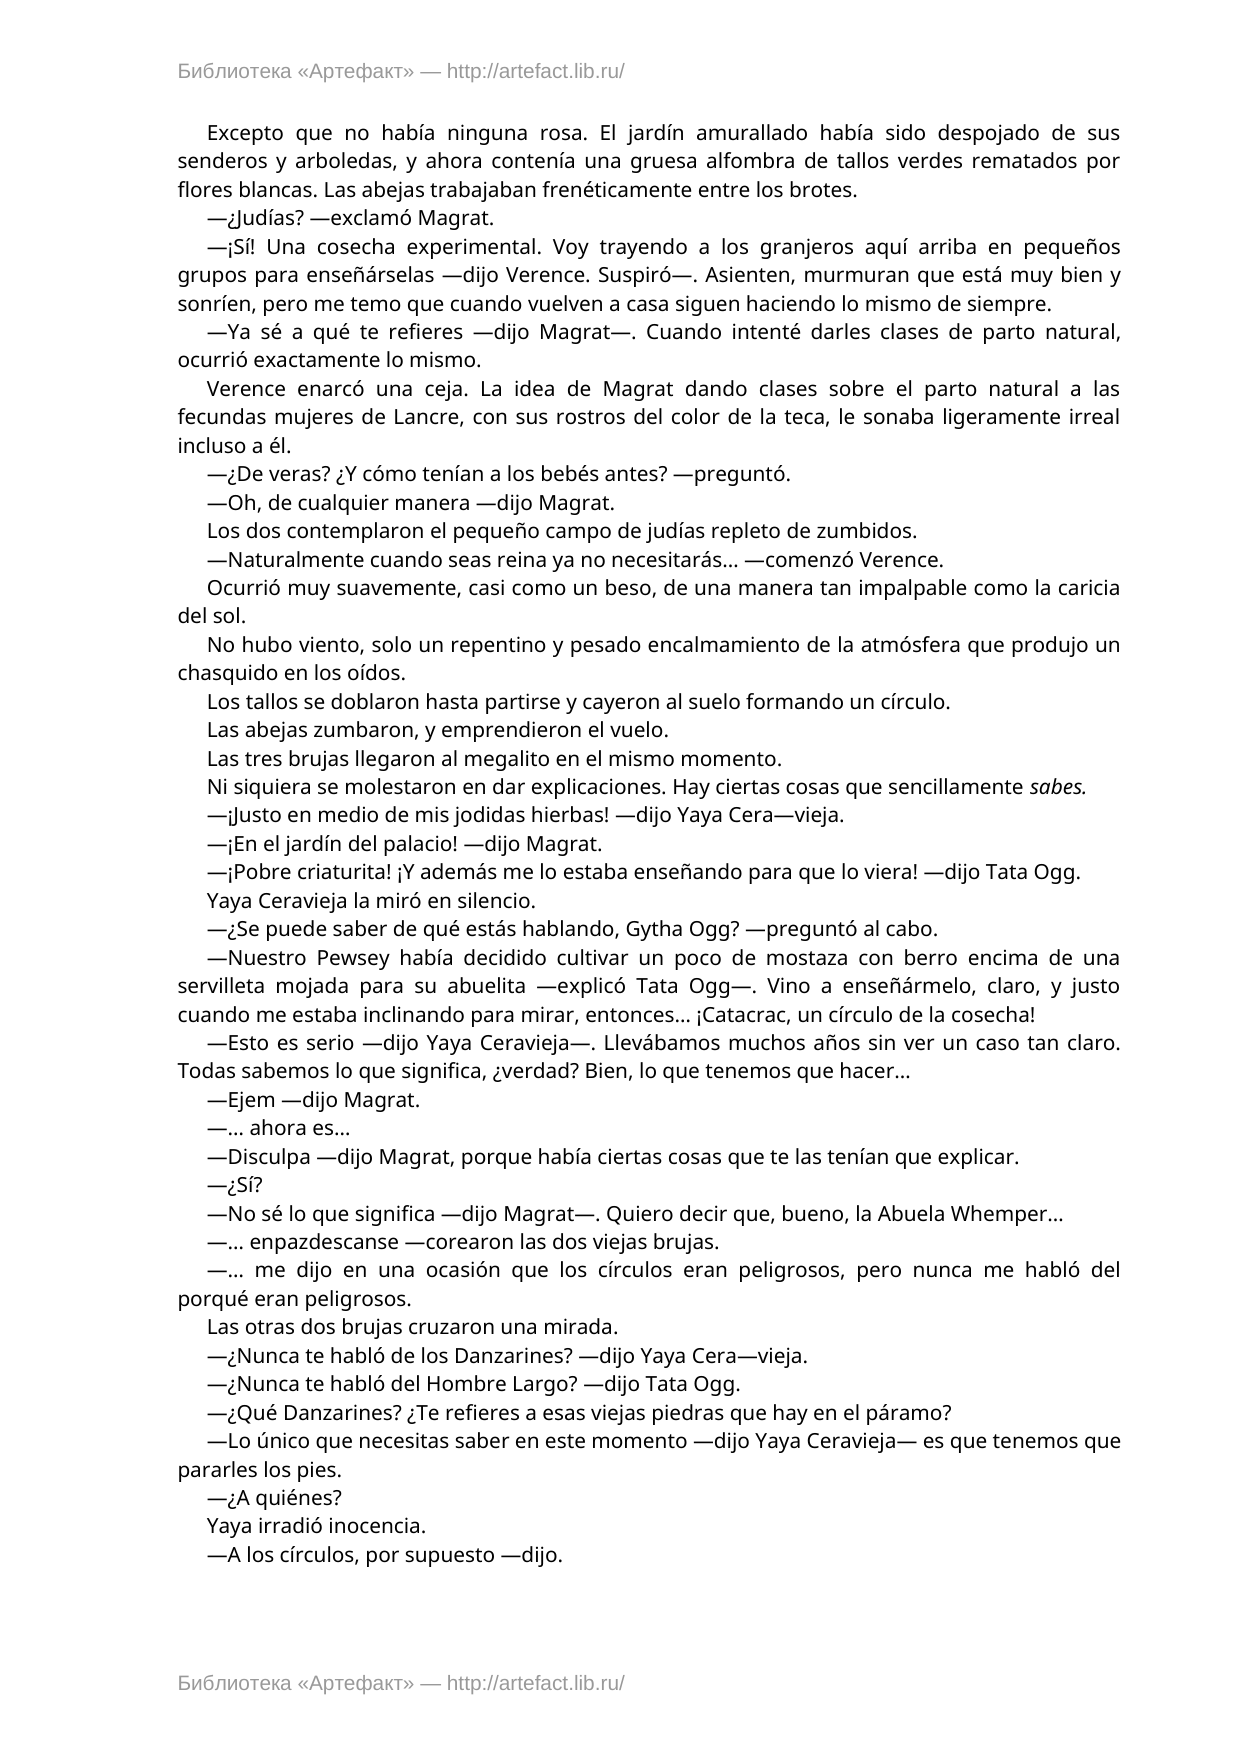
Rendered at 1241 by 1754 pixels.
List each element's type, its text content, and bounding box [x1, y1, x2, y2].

text Excepto que no había ninguna rosa. El jardín amurallado había sido despojado de sus senderos y arboledas, y ahora contenía una gruesa alfombra de tallos verdes rematados por flores blancas. Las abejas trabajaban frenéticamente entre los brotes. [177, 118, 1122, 203]
text —¡Sí! Una cosecha experimental. Voy trayendo a los granjeros aquí arriba en pequeños grupos para enseñárselas —dijo Verence. Suspiró—. Asienten, murmuran que está muy bien y sonríen, pero me temo que cuando vuelven a casa siguen haciendo lo mismo de siempre. [177, 232, 1122, 317]
text —Nuestro Pewsey había decidido cultivar un poco de mostaza con berro encima de una servilleta mojada para su abuelita —explicó Tata Ogg—. Vino a enseñármelo, claro, y justo cuando me estaba inclinando para mirar, entonces… ¡Catacrac, un círculo de la cosecha! [177, 943, 1122, 1028]
text —Esto es serio —dijo Yaya Ceravieja—. Llevábamos muchos años sin ver un caso tan claro. Todas sabemos lo que significa, ¿verdad? Bien, lo que tenemos que hacer… [177, 1028, 1122, 1085]
text Yaya irradió inocencia. [177, 1512, 1122, 1540]
text Los tallos se doblaron hasta partirse y cayeron al suelo formando un círculo. [177, 687, 1122, 715]
text —… enpazdescanse —corearon las dos viejas brujas. [177, 1227, 1122, 1256]
text —Lo único que necesitas saber en este momento —dijo Yaya Ceravieja— es que tenemos que pararles los pies. [177, 1426, 1122, 1483]
text Las tres brujas llegaron al megalito en el mismo momento. [177, 744, 1122, 772]
text —¡En el jardín del palacio! —dijo Magrat. [177, 829, 1122, 857]
text Los dos contemplaron el pequeño campo de judías repleto de zumbidos. [177, 516, 1122, 545]
text —Ejem —dijo Magrat. [177, 1085, 1122, 1113]
text Ocurrió muy suavemente, casi como un beso, de una manera tan impalpable como la caricia del sol. [177, 573, 1122, 630]
text —Ya sé a qué te refieres —dijo Magrat—. Cuando intenté darles clases de parto natural, ocurrió exactamente lo mismo. [177, 317, 1122, 374]
text Las abejas zumbaron, y emprendieron el vuelo. [177, 715, 1122, 744]
text —Disculpa —dijo Magrat, porque había ciertas cosas que te las tenían que explicar. [177, 1142, 1122, 1170]
text No hubo viento, solo un repentino y pesado encalmamiento de la atmósfera que produjo un chasquido en los oídos. [177, 630, 1122, 687]
text Verence enarcó una ceja. La idea de Magrat dando clases sobre el parto natural a las fecundas mujeres de Lancre, con sus rostros del color de la teca, le sonaba ligeramente irreal incluso a él. [177, 374, 1122, 459]
text —No sé lo que significa —dijo Magrat—. Quiero decir que, bueno, la Abuela Whemper… [177, 1199, 1122, 1227]
text —¡Pobre criaturita! ¡Y además me lo estaba enseñando para que lo viera! —dijo Tata Ogg. [177, 857, 1122, 886]
text —¡Justo en medio de mis jodidas hierbas! —dijo Yaya Cera—vieja. [177, 801, 1122, 829]
text Las otras dos brujas cruzaron una mirada. [177, 1312, 1122, 1341]
text —Naturalmente cuando seas reina ya no necesitarás… —comenzó Verence. [177, 545, 1122, 573]
text —¿Nunca te habló del Hombre Largo? —dijo Tata Ogg. [177, 1369, 1122, 1398]
text —Oh, de cualquier manera —dijo Magrat. [177, 488, 1122, 516]
text Yaya Ceravieja la miró en silencio. [177, 886, 1122, 914]
text —¿Nunca te habló de los Danzarines? —dijo Yaya Cera—vieja. [177, 1341, 1122, 1369]
text —¿De veras? ¿Y cómo tenían a los bebés antes? —preguntó. [177, 459, 1122, 488]
text —¿A quiénes? [177, 1483, 1122, 1512]
text —¿Judías? —exclamó Magrat. [177, 203, 1122, 232]
text —¿Se puede saber de qué estás hablando, Gytha Ogg? —preguntó al cabo. [177, 914, 1122, 943]
text —A los círculos, por supuesto —dijo. [177, 1540, 1122, 1568]
text —¿Qué Danzarines? ¿Te refieres a esas viejas piedras que hay en el páramo? [177, 1398, 1122, 1426]
text —¿Sí? [177, 1170, 1122, 1199]
text —… ahora es… [177, 1113, 1122, 1142]
text Ni siquiera se molestaron en dar explicaciones. Hay ciertas cosas que sencillamente sabes. [177, 772, 1122, 801]
text —… me dijo en una ocasión que los círculos eran peligrosos, pero nunca me habló del porqué eran peligrosos. [177, 1256, 1122, 1312]
